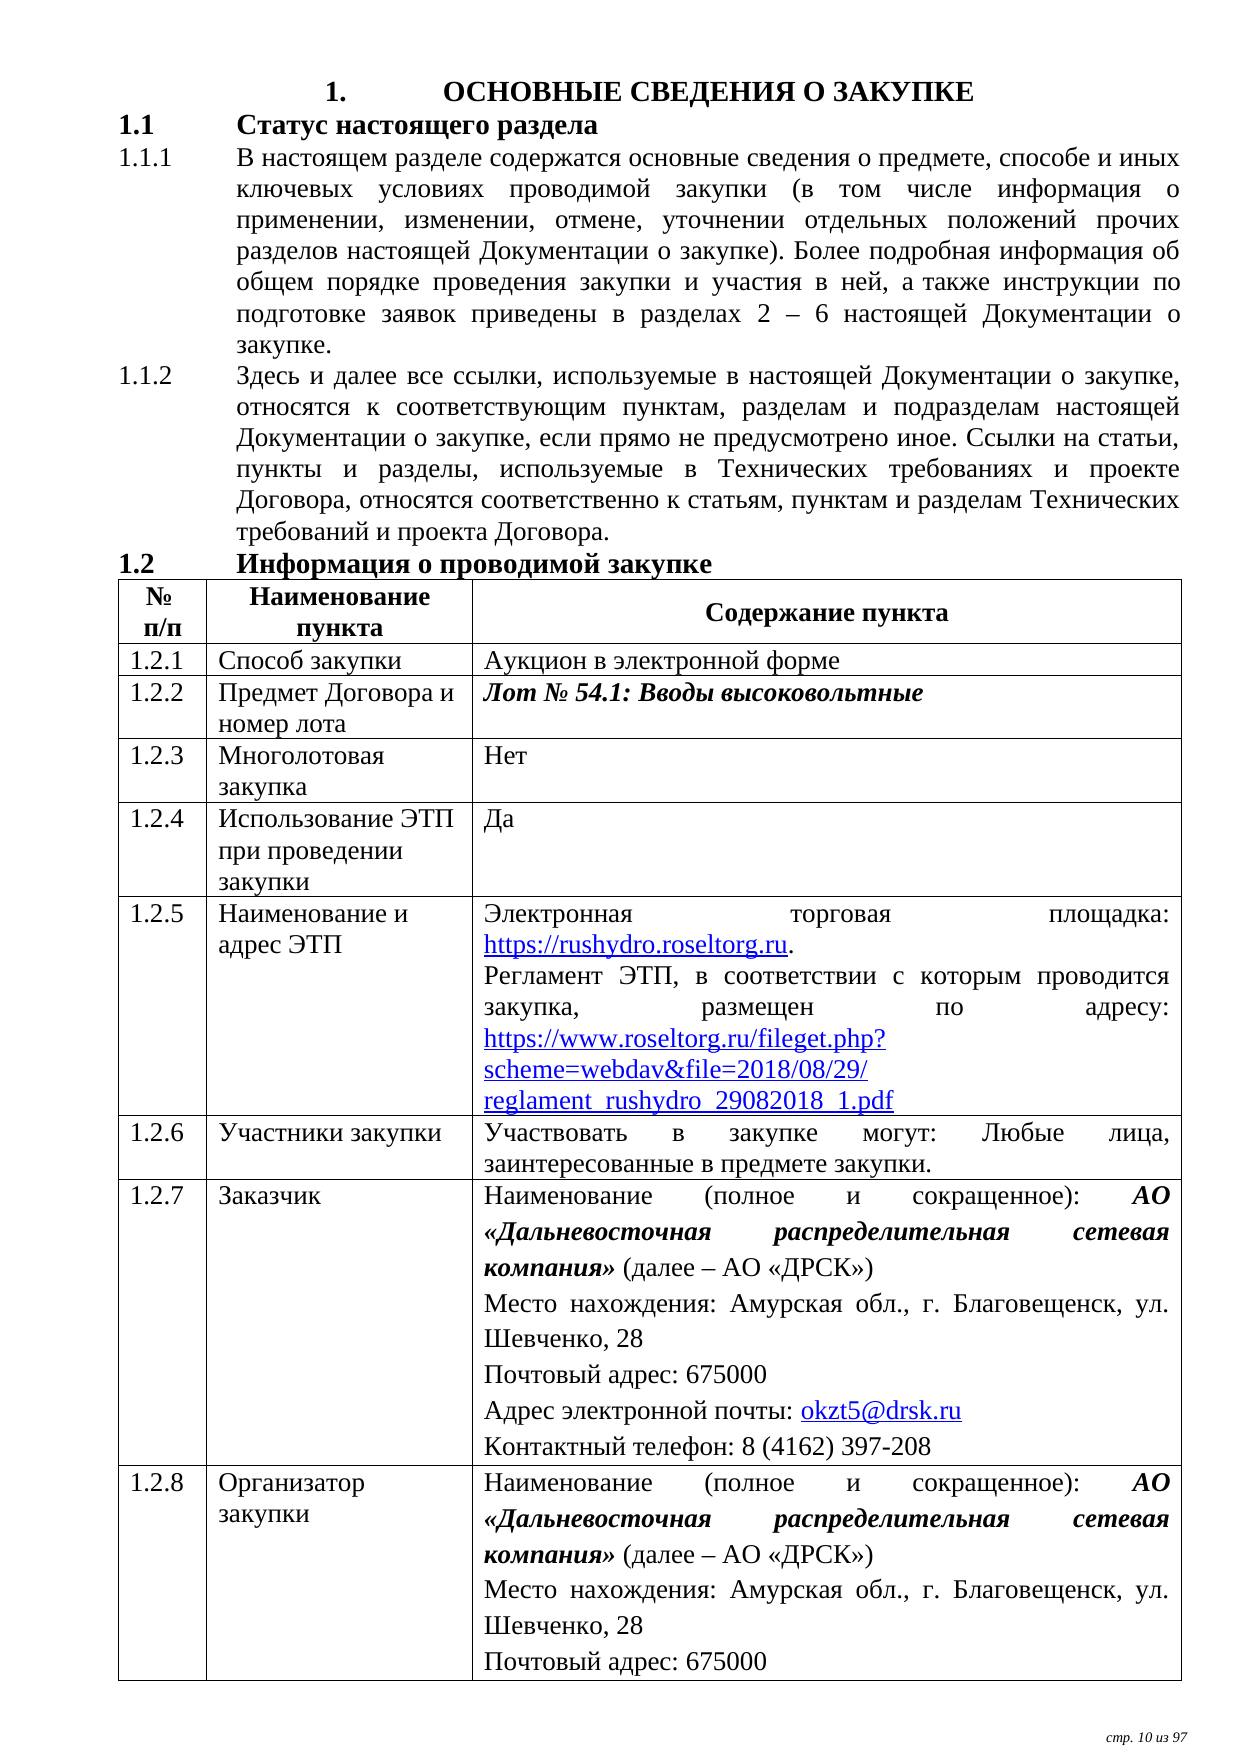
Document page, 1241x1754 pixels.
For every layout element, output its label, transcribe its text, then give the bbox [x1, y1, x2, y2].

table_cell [473, 1466, 1181, 1680]
table_cell [119, 1116, 206, 1178]
table_cell [119, 803, 206, 896]
table_cell [119, 1466, 206, 1680]
table_cell Да [473, 803, 1181, 896]
table_cell Наименование и адрес ЭТП [207, 897, 472, 1115]
table_cell [119, 897, 206, 1115]
subtitle ОСНОВНЫЕ СВЕДЕНИЯ О ЗАКУПКЕ [118, 74, 1181, 107]
table_cell Электронная торговая площадка: https://rushydro.roseltorg.ru. Регламент ЭТП, в соответствии с которым проводится закупка, размещен по адресу: https://www.roseltorg.ru/fileget.php?scheme=webdav&file=2018/08/29/reglament_rushydro_29082018_1.pdf [473, 897, 1181, 1115]
table_header Содержание пункта [473, 580, 1181, 643]
table_cell Предмет Договора и номер лота [207, 676, 472, 738]
table_cell Нет [473, 739, 1181, 802]
list В настоящем разделе содержатся основные сведения о предмете, способе и иных ключевых условиях проводимой закупки (в том числе информация о применении, изменении, отмене, уточнении отдельных положений прочих разделов настоящей Документации о закупке). Более подробная информация об общем порядке проведения закупки и участия в ней, а также инструкции по подготовке заявок приведены в разделах 2 – 6 настоящей Документации о закупке. [118, 141, 1181, 359]
table_cell Заказчик [207, 1180, 472, 1465]
table_header № п/п [119, 580, 206, 643]
table_cell Организатор закупки [207, 1466, 472, 1680]
table_cell [119, 1180, 206, 1465]
table_cell Участники закупки [207, 1116, 472, 1178]
table_cell Лот № 54.1: Вводы высоковольтные [473, 676, 1181, 738]
subtitle Статус настоящего раздела [118, 107, 1181, 141]
table_cell Участвовать в закупке могут: Любые лица, заинтересованные в предмете закупки. [473, 1116, 1181, 1178]
text Здесь и далее все ссылки, используемые в настоящей Документации о закупке, относятся к соответствующим пунктам, разделам и подразделам настоящей Документации о закупке, если прямо не предусмотрено иное. Ссылки на статьи, пункты и разделы, используемые в Технических требованиях и проекте Договора, относятся соответственно к статьям, пунктам и разделам Технических требований и проекта Договора. [118, 359, 1181, 546]
table_cell Аукцион в электронной форме [473, 644, 1181, 675]
table_cell Использование ЭТП при проведении закупки [207, 803, 472, 896]
table_cell [119, 739, 206, 802]
table_header Наименование пункта [207, 580, 472, 643]
table_cell Способ закупки [207, 644, 472, 675]
table_cell [119, 644, 206, 675]
table_cell Многолотовая закупка [207, 739, 472, 802]
subtitle Информация о проводимой закупке [118, 546, 1181, 579]
table_cell [119, 676, 206, 738]
